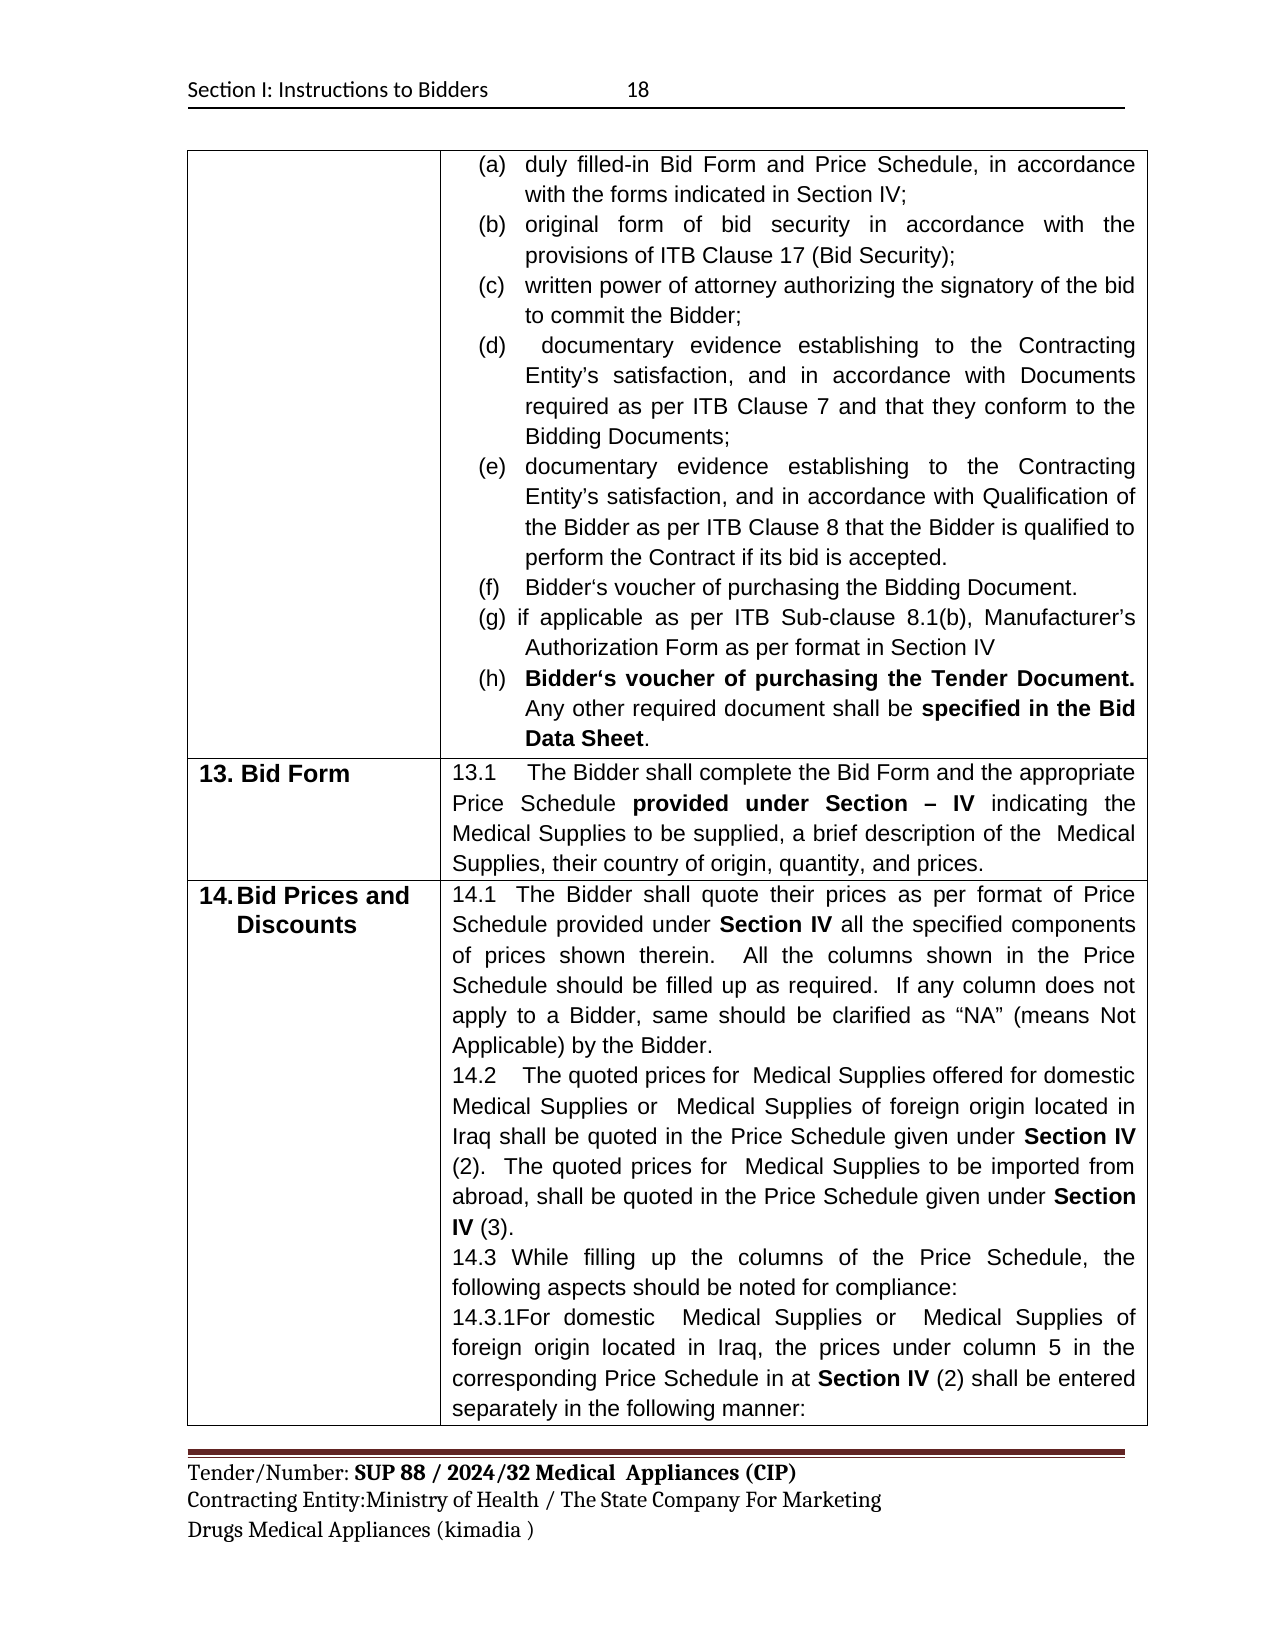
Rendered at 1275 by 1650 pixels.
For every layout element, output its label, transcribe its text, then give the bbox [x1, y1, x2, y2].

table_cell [188, 881, 440, 1425]
table_cell [188, 151, 440, 758]
table_cell 13. Bid Form [188, 759, 440, 880]
table_cell 13.1 The Bidder shall complete the Bid Form and the appropriate Price Schedule provided under Section – IV indicating the Medical Supplies to be supplied, a brief description of the Medical Supplies, their country of origin, quantity, and prices. [441, 759, 1147, 880]
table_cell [441, 881, 1147, 1425]
table_cell (a) duly filled-in Bid Form and Price Schedule, in accordance with the forms indicated in Section IV; (b) original form of bid security in accordance with the provisions of ITB Clause 17 (Bid Security); (c) written power of attorney authorizing the signatory of the bid to commit the Bidder; (d) documentary evidence establishing to the Contracting Entity’s satisfaction, and in accordance with Documents required as per ITB Clause 7 and that they conform to the Bidding Documents; (e) documentary evidence establishing to the Contracting Entity’s satisfaction, and in accordance with Qualification of the Bidder as per ITB Clause 8 that the Bidder is qualified to perform the Contract if its bid is accepted. (f) Bidder‘s voucher of purchasing the Bidding Document. (g) if applicable as per ITB Sub-clause 8.1(b), Manufacturer’s Authorization Form as per format in Section IV (h) Bidder‘s voucher of purchasing the Tender Document. Any other required document shall be specified in the Bid Data Sheet. [441, 151, 1147, 758]
